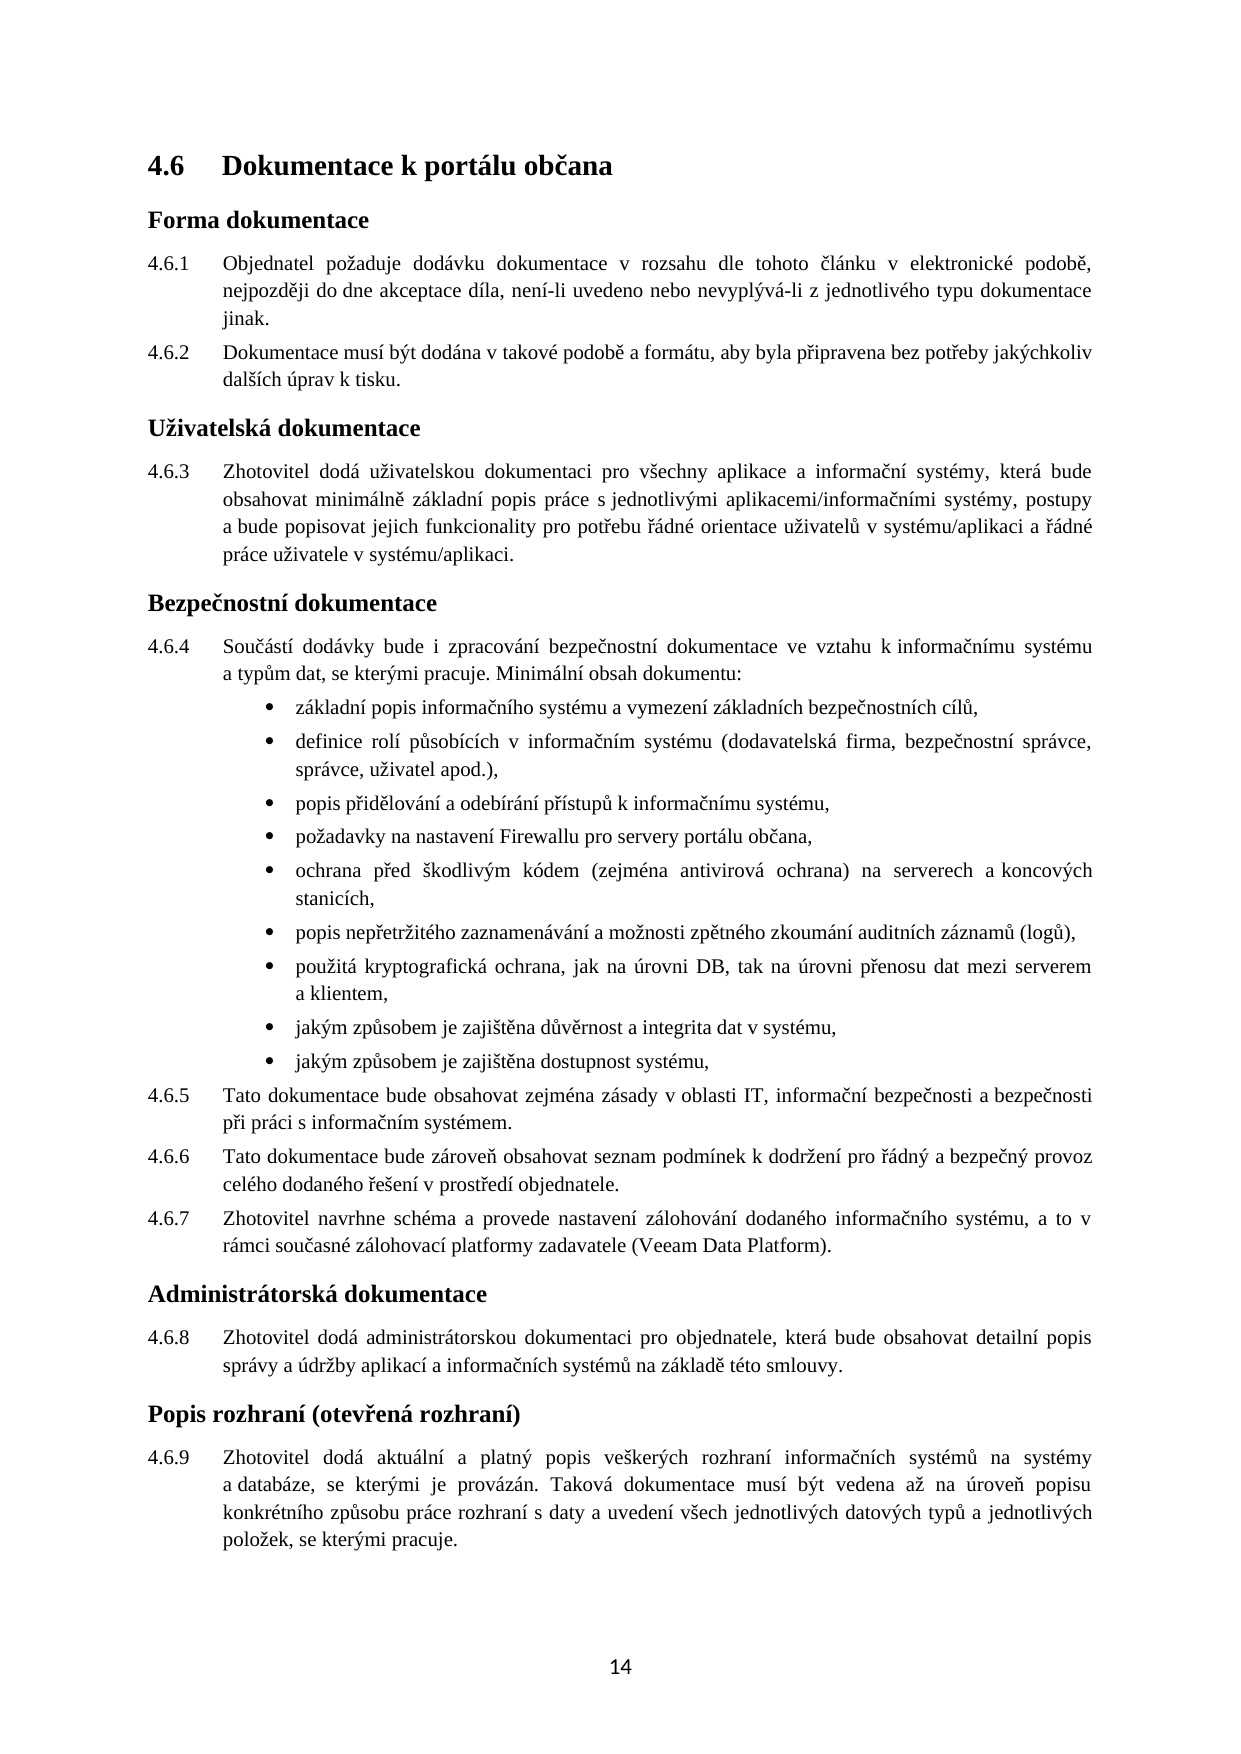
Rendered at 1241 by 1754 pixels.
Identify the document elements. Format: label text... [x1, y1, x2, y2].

subtitle Popis rozhraní (otevřená rozhraní) [148, 1399, 1092, 1428]
subtitle Zhotovitel dodá aktuální a platný popis veškerých rozhraní informačních systémů na systémy a databáze, se kterými je provázán. Taková dokumentace musí být vedena až na úroveň popisu konkrétního způsobu práce rozhraní s daty a uvedení všech jednotlivých datových typů a jednotlivých položek, se kterými pracuje. [148, 1444, 1092, 1551]
subtitle Bezpečnostní dokumentace [148, 588, 1092, 617]
subtitle základní popis informačního systému a vymezení základních bezpečnostních cílů, [266, 695, 1092, 719]
subtitle Objednatel požaduje dodávku dokumentace v rozsahu dle tohoto článku v elektronické podobě, nejpozději do dne akceptace díla, není-li uvedeno nebo nevyplývá-li z jednotlivého typu dokumentace jinak. [148, 251, 1092, 330]
subtitle Tato dokumentace bude obsahovat zejména zásady v oblasti IT, informační bezpečnosti a bezpečnosti při práci s informačním systémem. [148, 1083, 1092, 1134]
subtitle Dokumentace k portálu občana [148, 148, 1092, 181]
subtitle požadavky na nastavení Firewallu pro servery portálu občana, [266, 824, 1092, 848]
subtitle Uživatelská dokumentace [148, 413, 1092, 442]
subtitle definice rolí působících v informačním systému (dodavatelská firma, bezpečnostní správce, správce, uživatel apod.), [266, 729, 1092, 781]
subtitle použitá kryptografická ochrana, jak na úrovni DB, tak na úrovni přenosu dat mezi serverem a klientem, [266, 953, 1092, 1005]
subtitle Tato dokumentace bude zároveň obsahovat seznam podmínek k dodržení pro řádný a bezpečný provoz celého dodaného řešení v prostředí objednatele. [148, 1144, 1092, 1196]
subtitle ochrana před škodlivým kódem (zejména antivirová ochrana) na serverech a koncových stanicích, [266, 858, 1092, 910]
subtitle Zhotovitel dodá administrátorskou dokumentaci pro objednatele, která bude obsahovat detailní popis správy a údržby aplikací a informačních systémů na základě této smlouvy. [148, 1325, 1092, 1377]
subtitle Zhotovitel dodá uživatelskou dokumentaci pro všechny aplikace a informační systémy, která bude obsahovat minimálně základní popis práce s jednotlivými aplikacemi/informačními systémy, postupy a bude popisovat jejich funkcionality pro potřebu řádné orientace uživatelů v systému/aplikaci a řádné práce uživatele v systému/aplikaci. [148, 459, 1092, 566]
subtitle popis přidělování a odebírání přístupů k informačnímu systému, [266, 791, 1092, 814]
subtitle jakým způsobem je zajištěna dostupnost systému, [266, 1049, 1092, 1073]
subtitle popis nepřetržitého zaznamenávání a možnosti zpětného zkoumání auditních záznamů (logů), [266, 920, 1092, 944]
subtitle Administrátorská dokumentace [148, 1279, 1092, 1308]
subtitle Dokumentace musí být dodána v takové podobě a formátu, aby byla připravena bez potřeby jakýchkoliv dalších úprav k tisku. [148, 339, 1092, 391]
subtitle Zhotovitel navrhne schéma a provede nastavení zálohování dodaného informačního systému, a to v rámci současné zálohovací platformy zadavatele (Veeam Data Platform). [148, 1206, 1092, 1257]
subtitle jakým způsobem je zajištěna důvěrnost a integrita dat v systému, [266, 1015, 1092, 1039]
subtitle Forma dokumentace [148, 205, 1092, 234]
subtitle Součástí dodávky bude i zpracování bezpečnostní dokumentace ve vztahu k informačnímu systému a typům dat, se kterými pracuje. Minimální obsah dokumentu: [148, 634, 1092, 685]
